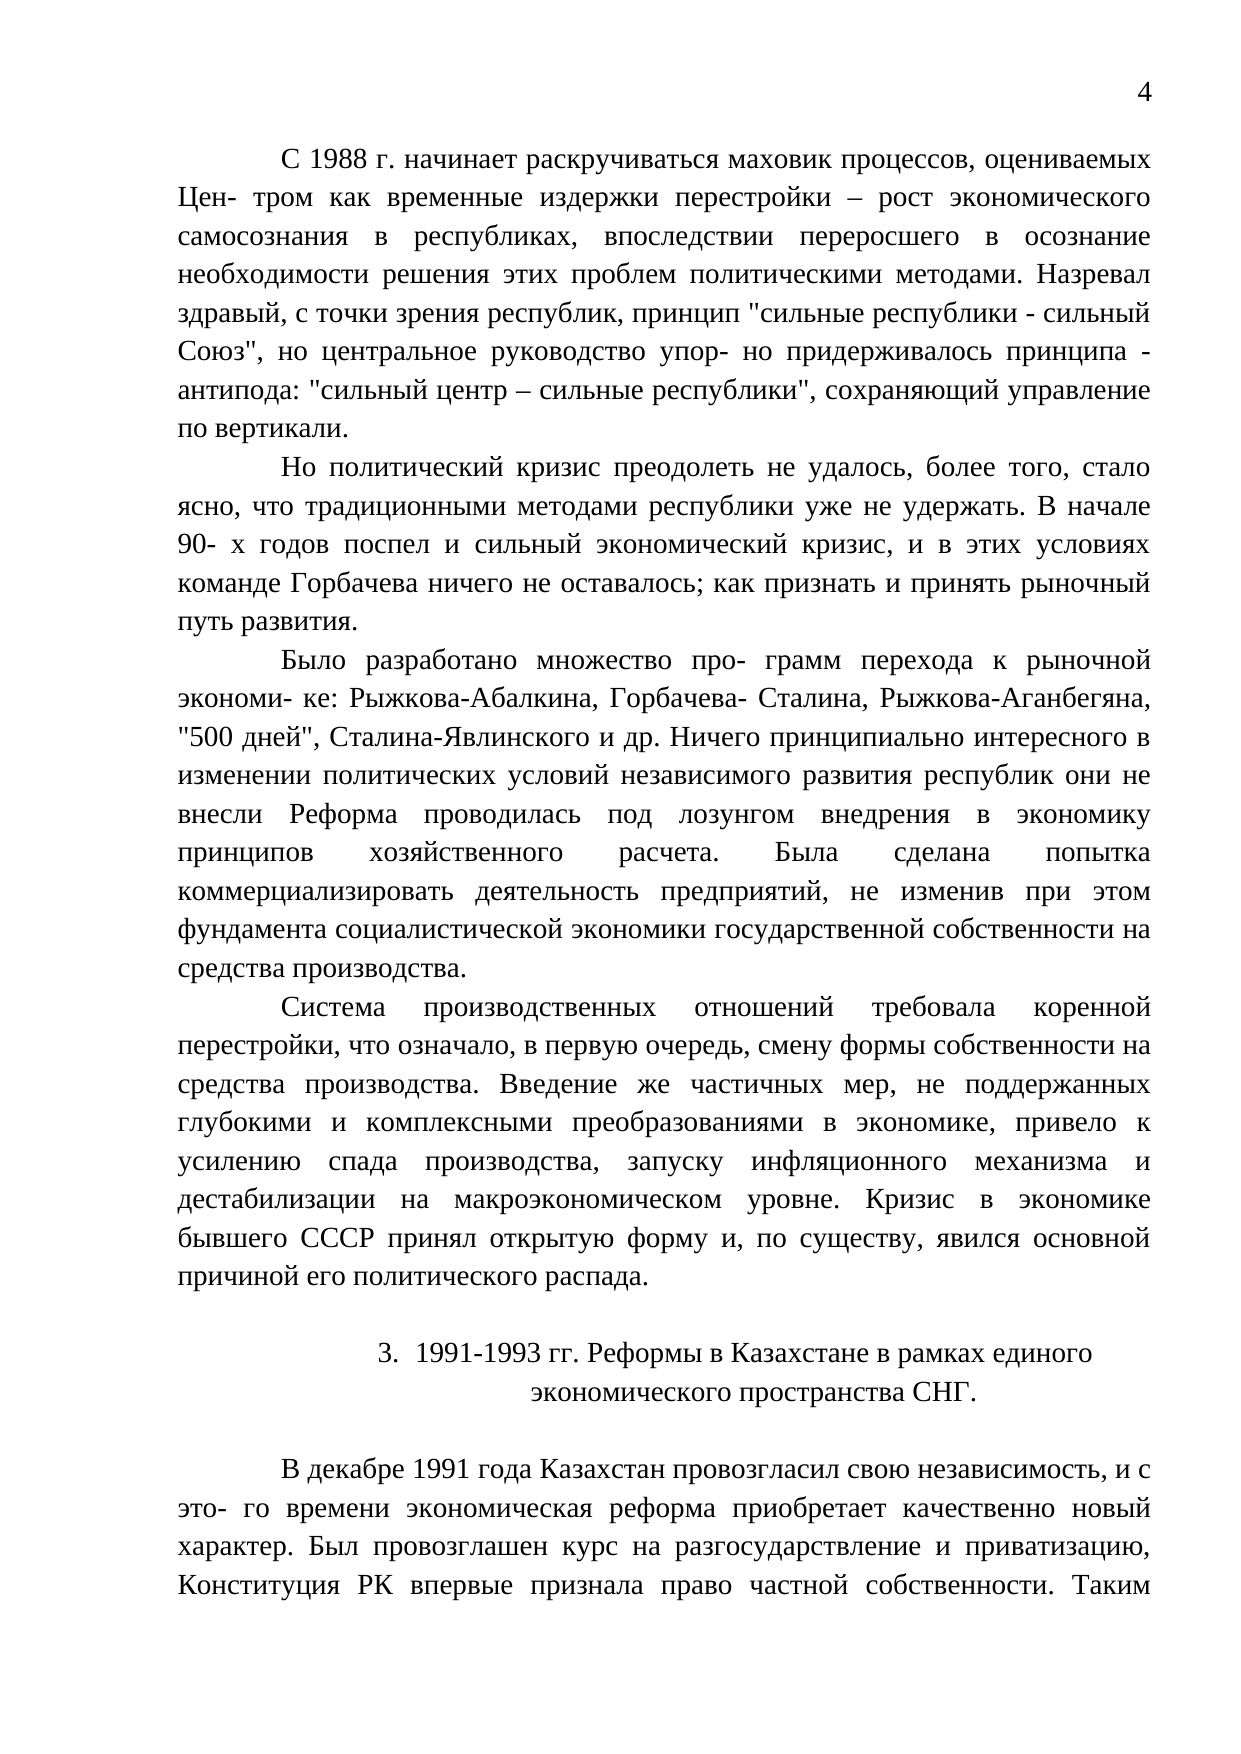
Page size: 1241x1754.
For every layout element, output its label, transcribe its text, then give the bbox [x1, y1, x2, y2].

text Система производственных отношений требовала коренной перестройки, что означало, в первую очередь, смену формы собственности на средства производства. Введение же частичных мер, не поддержанных глубокими и комплексными преобразованиями в экономике, привело к усилению спада производства, запуску инфляционного механизма и дестабилизации на макроэкономическом уровне. Кризис в экономике бывшего СССР принял открытую форму и, по существу, явился основной причиной его политического распада. [177, 989, 1152, 1292]
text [177, 1451, 1152, 1600]
list 1991-1993 гг. Реформы в Казахстане в рамках единого экономического пространства СНГ. [318, 1336, 1152, 1408]
text С 1988 г. начинает раскручиваться маховик процессов, оцениваемых Цен- тром как временные издержки перестройки – рост экономического самосознания в республиках, впоследствии переросшего в осознание необходимости решения этих проблем политическими методами. Назревал здравый, с точки зрения республик, принцип "сильные республики - сильный Союз", но центральное руководство упор- но придерживалось принципа - антипода: "сильный центр – сильные республики", сохраняющий управление по вертикали. [177, 141, 1152, 444]
text Но политический кризис преодолеть не удалось, более того, стало ясно, что традиционными методами республики уже не удержать. В начале 90- х годов поспел и сильный экономический кризис, и в этих условиях команде Горбачева ничего не оставалось; как признать и принять рыночный путь развития. [177, 449, 1152, 637]
text Было разработано множество про- грамм перехода к рыночной экономи- ке: Рыжкова-Абалкина, Горбачева- Cталина, Рыжкова-Аганбегяна, "500 дней", Cталина-Явлинского и др. Ничего принципиально интересного в изменении политических условий независимого развития республик они не внесли Реформа проводилась под лозунгом внедрения в экономику принципов хозяйственного расчета. Была сделана попытка коммерциализировать деятельность предприятий, не изменив при этом фундамента социалистической экономики государственной собственности на средства производства. [177, 642, 1152, 984]
